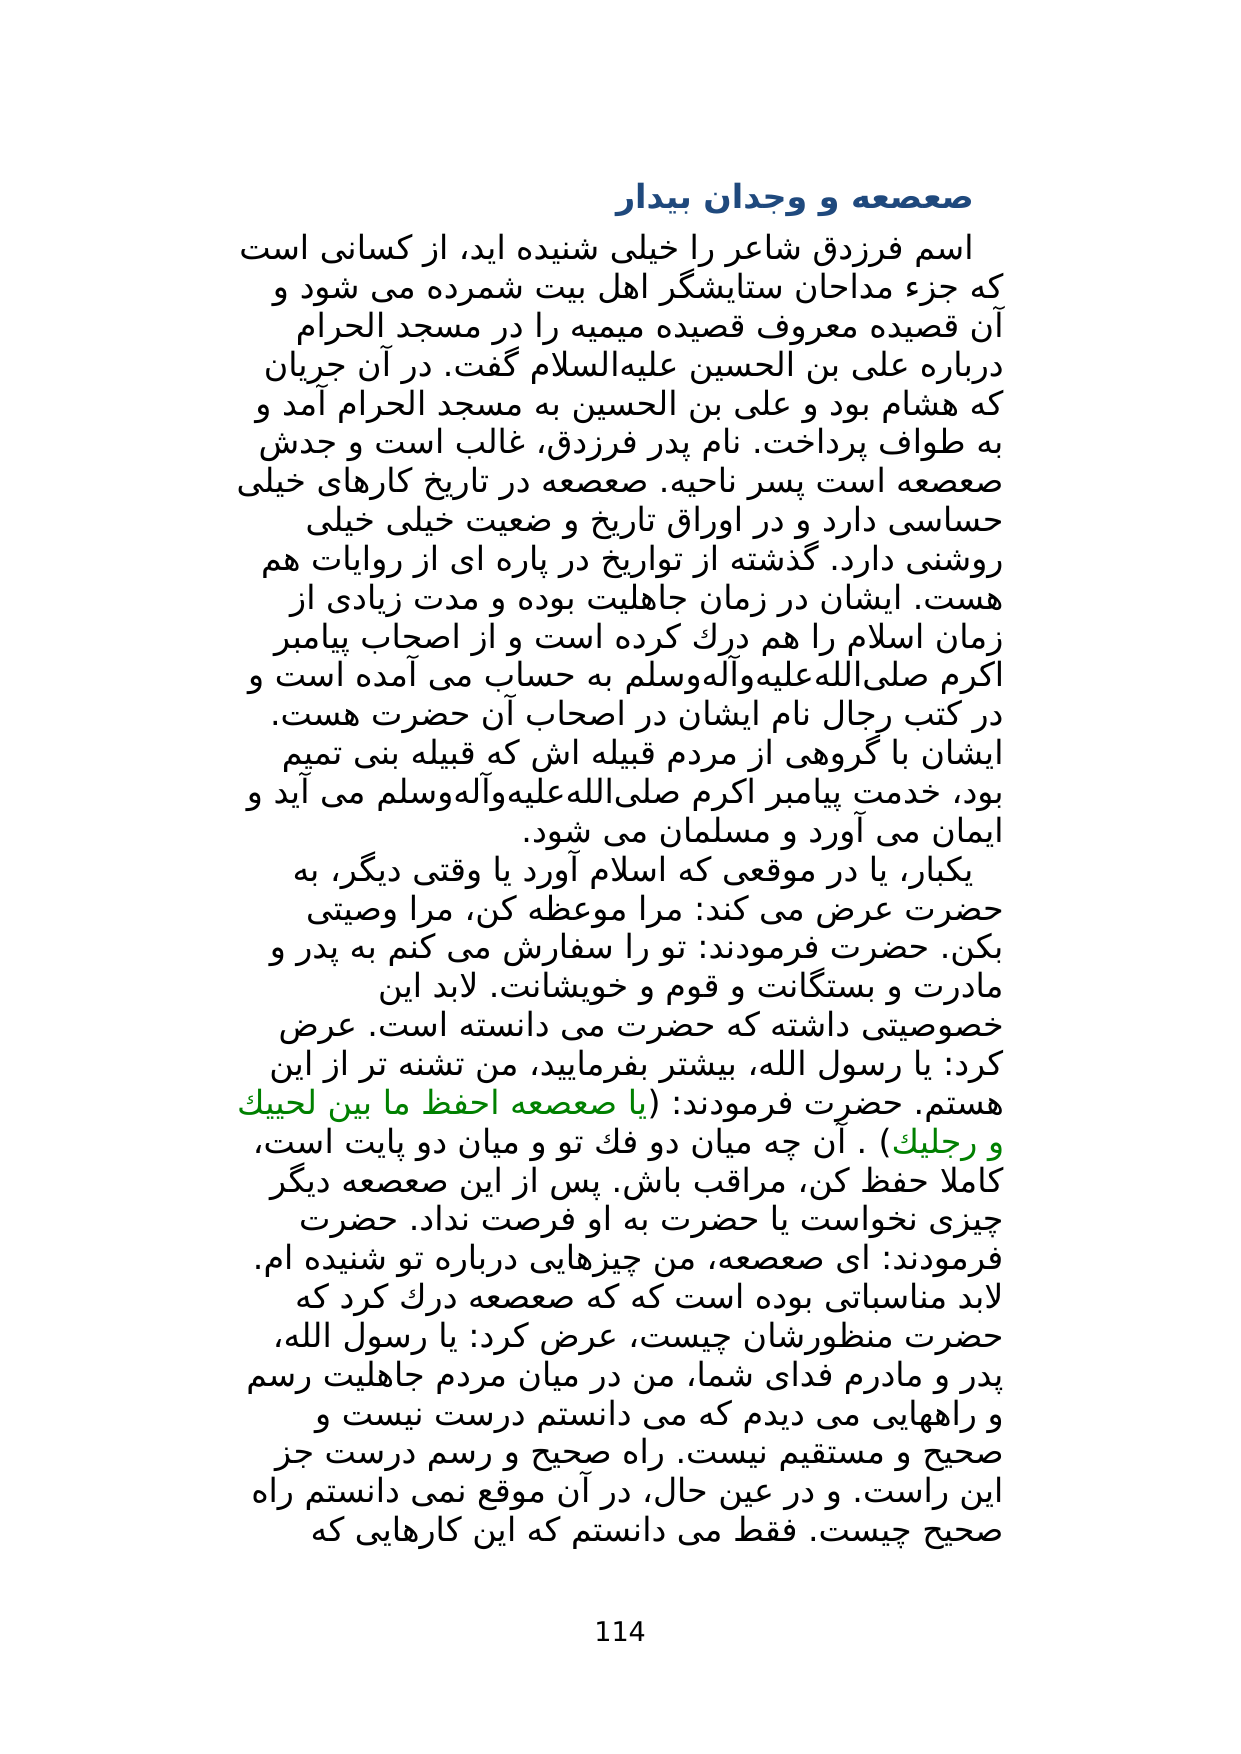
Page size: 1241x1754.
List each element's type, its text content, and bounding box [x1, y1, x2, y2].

subtitle صعصعه و وجدان بيدار [236, 177, 1004, 216]
text اسم فرزدق شاعر را خيلى شنيده ايد، از كسانى است كه جزء مداحان ستايشگر اهل بيت شمرده مى شود و آن قصيده معروف قصيده ميميه را در مسجد الحرام درباره على بن الحسين عليه‌السلام گفت. در آن جريان كه هشام بود و على بن الحسين به مسجد الحرام آمد و به طواف پرداخت. نام پدر فرزدق، غالب است و جدش صعصعه است پسر ناحيه. صعصعه در تاريخ كارهاى خيلى حساسى دارد و در اوراق تاريخ و ضعيت خيلى خيلى روشنى دارد. گذشته از تواريخ در پاره اى از روايات هم هست. ايشان در زمان جاهليت بوده و مدت زيادى از زمان اسلام را هم درك كرده است و از اصحاب پيامبر اكرم صلى‌الله‌عليه‌وآله‌وسلم به حساب مى آمده است و در كتب رجال نام ايشان در اصحاب آن حضرت هست. ايشان با گروهى از مردم قبيله اش كه قبيله بنى تميم بود، خدمت پيامبر اكرم صلى‌الله‌عليه‌وآله‌وسلم مى آيد و ايمان مى آورد و مسلمان مى شود. [236, 228, 1004, 850]
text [236, 850, 1004, 1549]
